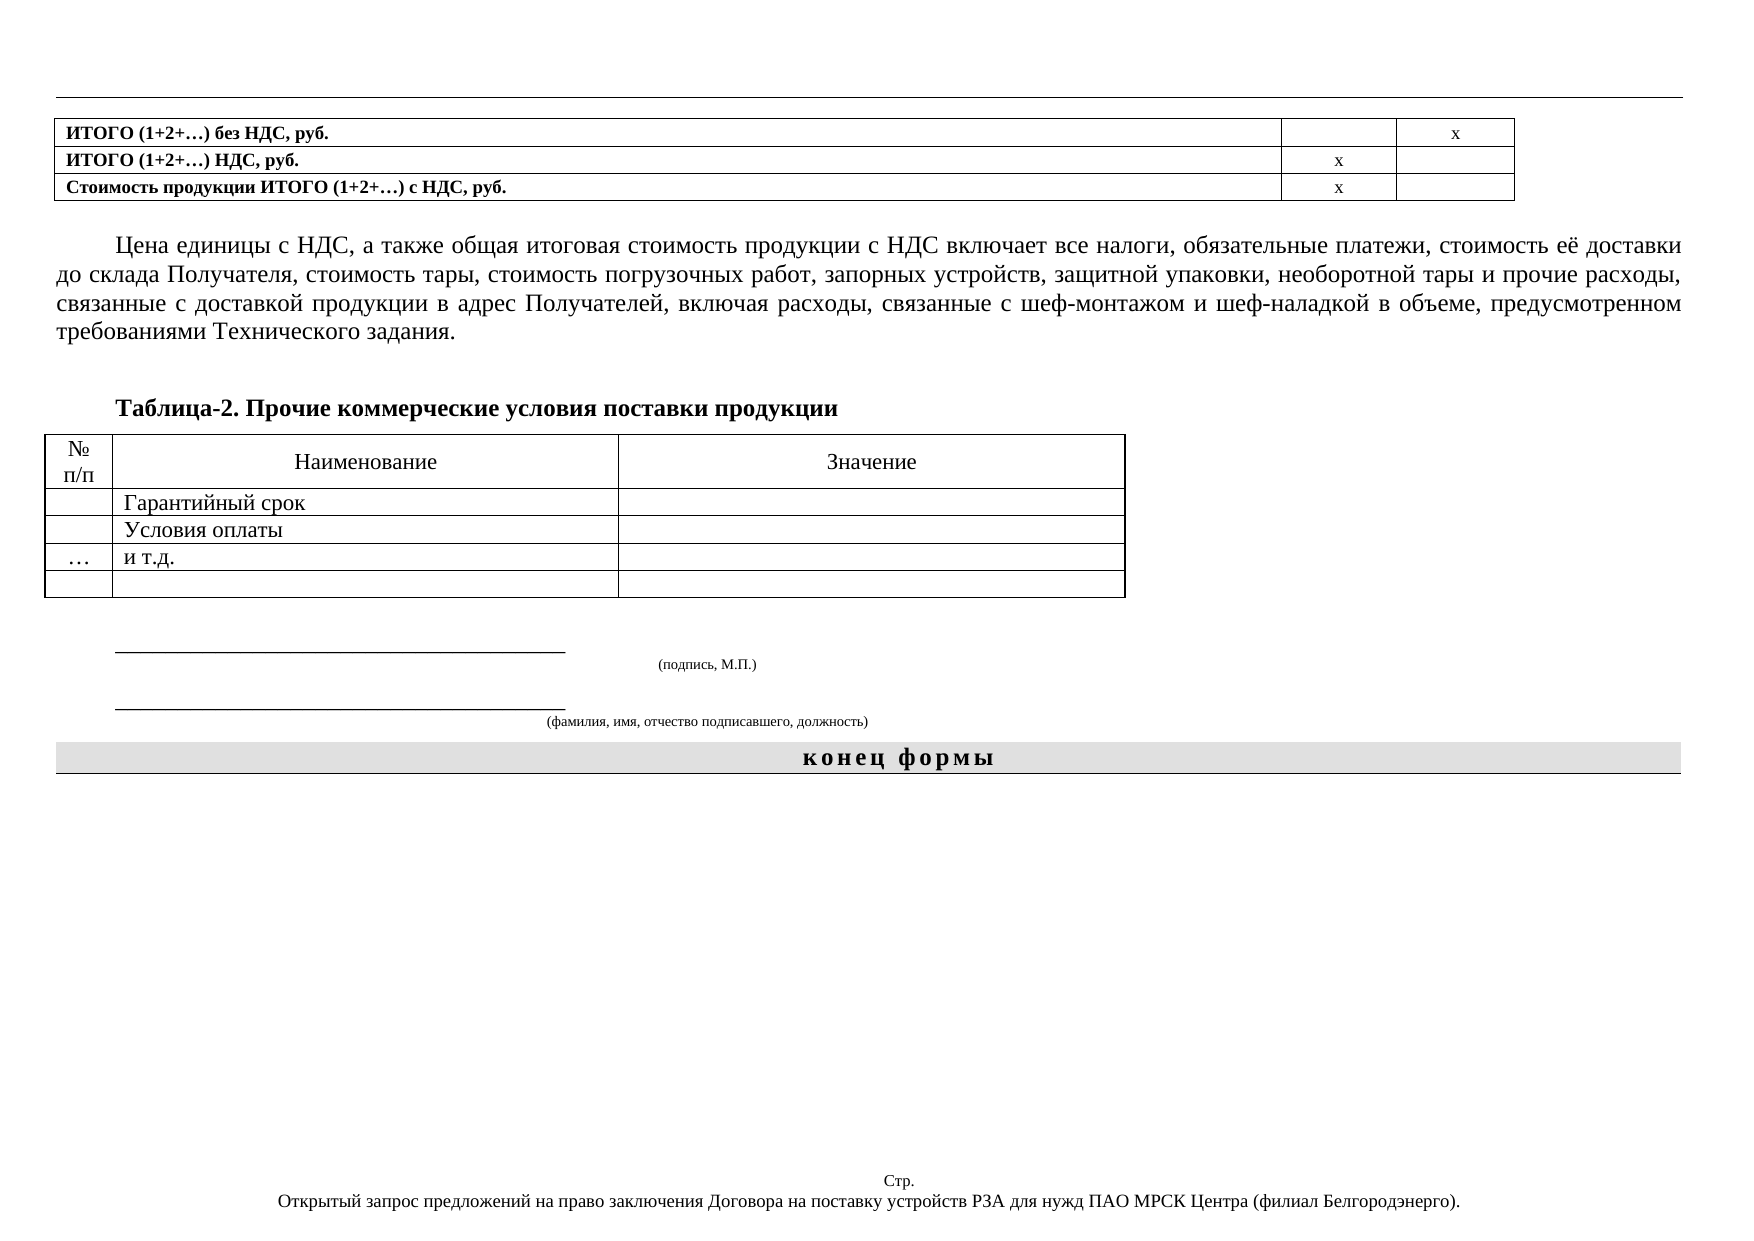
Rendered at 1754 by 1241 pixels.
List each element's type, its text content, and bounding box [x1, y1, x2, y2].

text (фамилия, имя, отчество подписавшего, должность) [56, 713, 1299, 742]
table_cell [113, 571, 618, 597]
table_cell ИТОГО (1+2+…) без НДС, руб. [55, 119, 1281, 146]
table_cell [1282, 119, 1396, 146]
table_cell [619, 544, 1124, 570]
table_header Значение [619, 435, 1124, 488]
table_cell ИТОГО (1+2+…) НДС, руб. [55, 147, 1281, 173]
text Таблица-2. Прочие коммерческие условия поставки продукции [56, 393, 1683, 421]
table_cell [46, 516, 112, 542]
text Цена единицы с НДС, а также общая итоговая стоимость продукции с НДС включает все налоги, обязательные платежи, стоимость её доставки до склада Получателя, стоимость тары, стоимость погрузочных работ, запорных устройств, защитной упаковки, необоротной тары и прочие расходы, связанные с доставкой продукции в адрес Получателей, включая расходы, связанные с шеф-монтажом и шеф-наладкой в объеме, предусмотренном требованиями Технического задания. [56, 230, 1683, 345]
table_cell и т.д. [113, 544, 618, 570]
table_cell [619, 571, 1124, 597]
table_cell Условия оплаты [113, 516, 618, 542]
table_cell [619, 516, 1124, 542]
table_header Наименование [113, 435, 618, 488]
table_cell х [1282, 174, 1396, 200]
table_cell Стоимость продукции ИТОГО (1+2+…) с НДС, руб. [55, 174, 1281, 200]
table_cell [619, 489, 1124, 515]
table_cell х [1282, 147, 1396, 173]
table_cell [1397, 174, 1514, 200]
table_header № п/п [46, 435, 112, 488]
table_cell [46, 489, 112, 515]
text ____________________________________ [56, 627, 1683, 656]
table_cell х [1397, 119, 1514, 146]
text конец формы [56, 742, 1681, 773]
text (подпись, М.П.) [56, 656, 1299, 684]
text ____________________________________ [56, 684, 1683, 713]
table_cell … [46, 544, 112, 570]
table_cell [1397, 147, 1514, 173]
table_cell [46, 571, 112, 597]
table_cell Гарантийный срок [113, 489, 618, 515]
